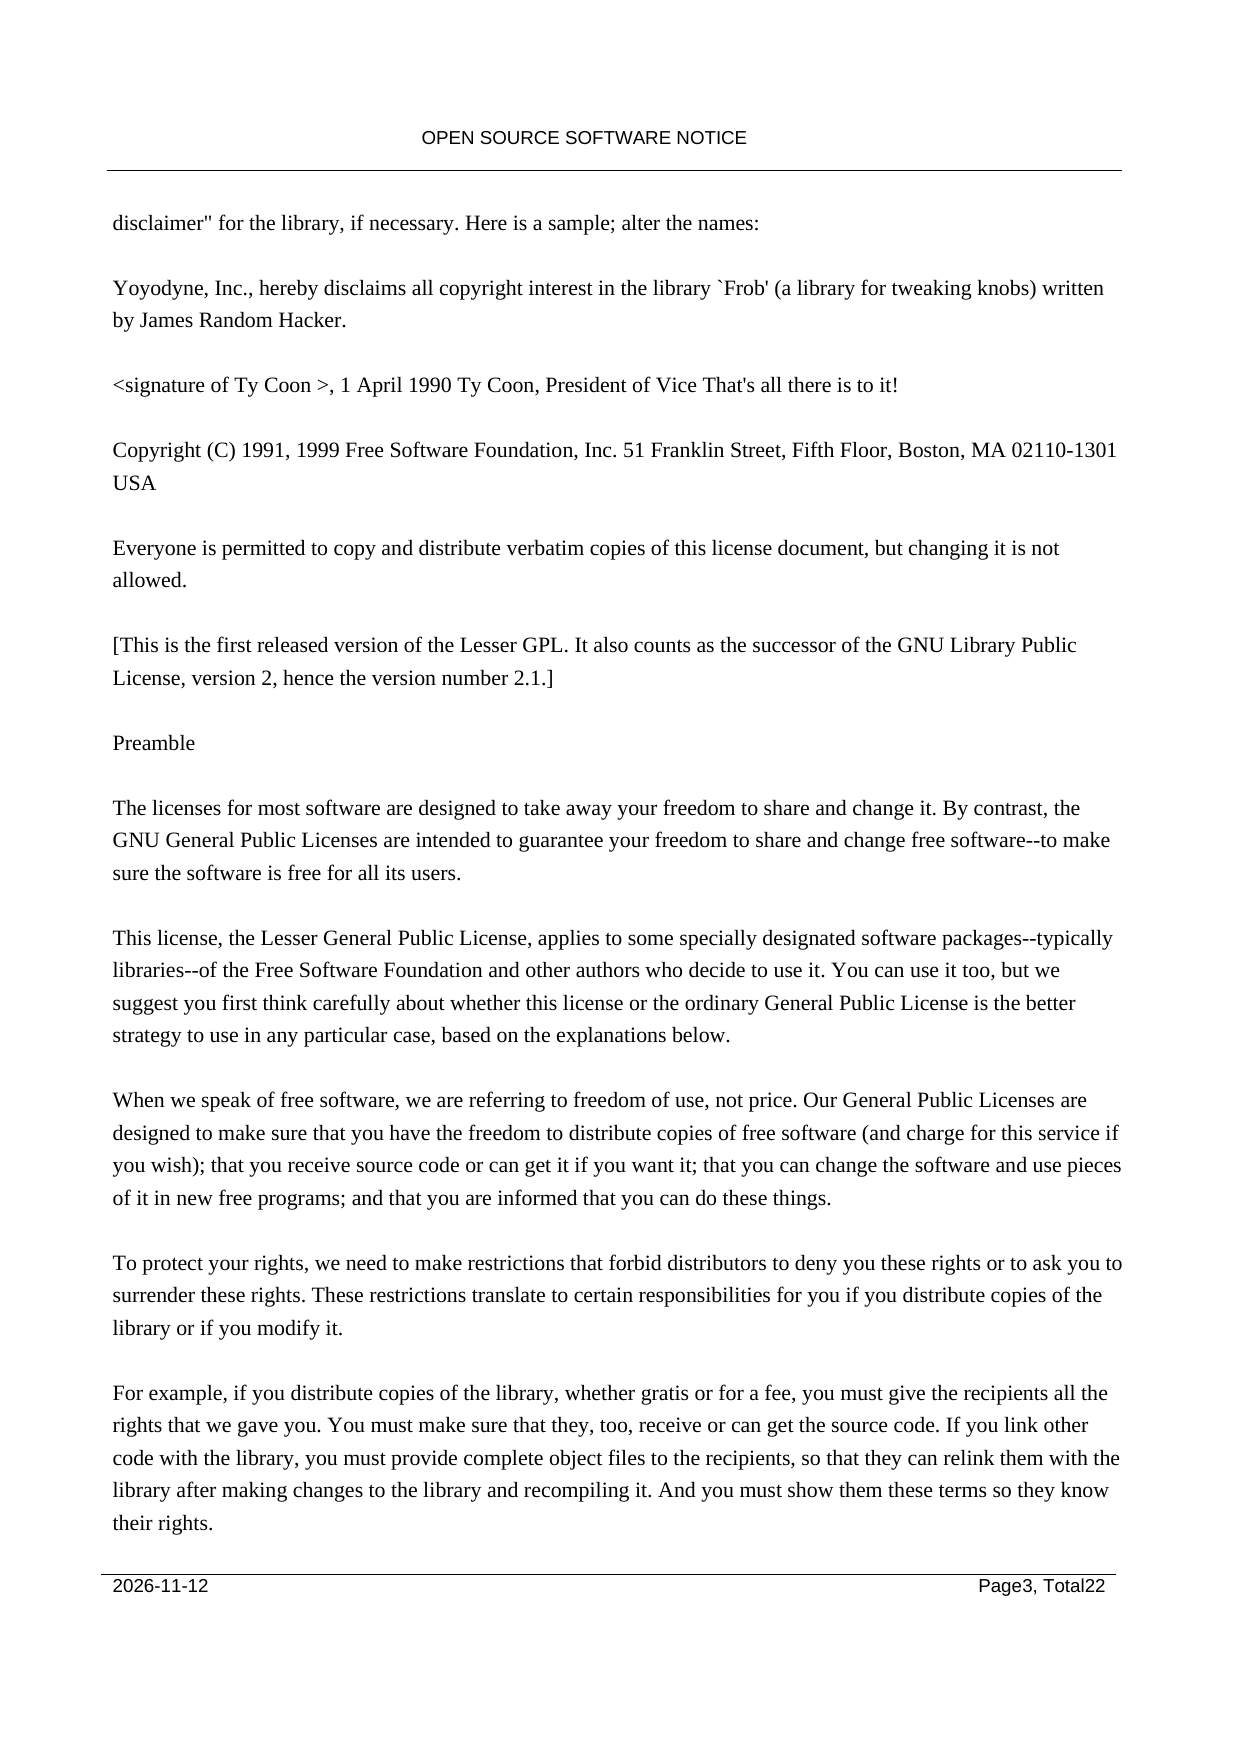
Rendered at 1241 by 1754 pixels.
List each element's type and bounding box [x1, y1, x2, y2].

text [112, 206, 1128, 1539]
